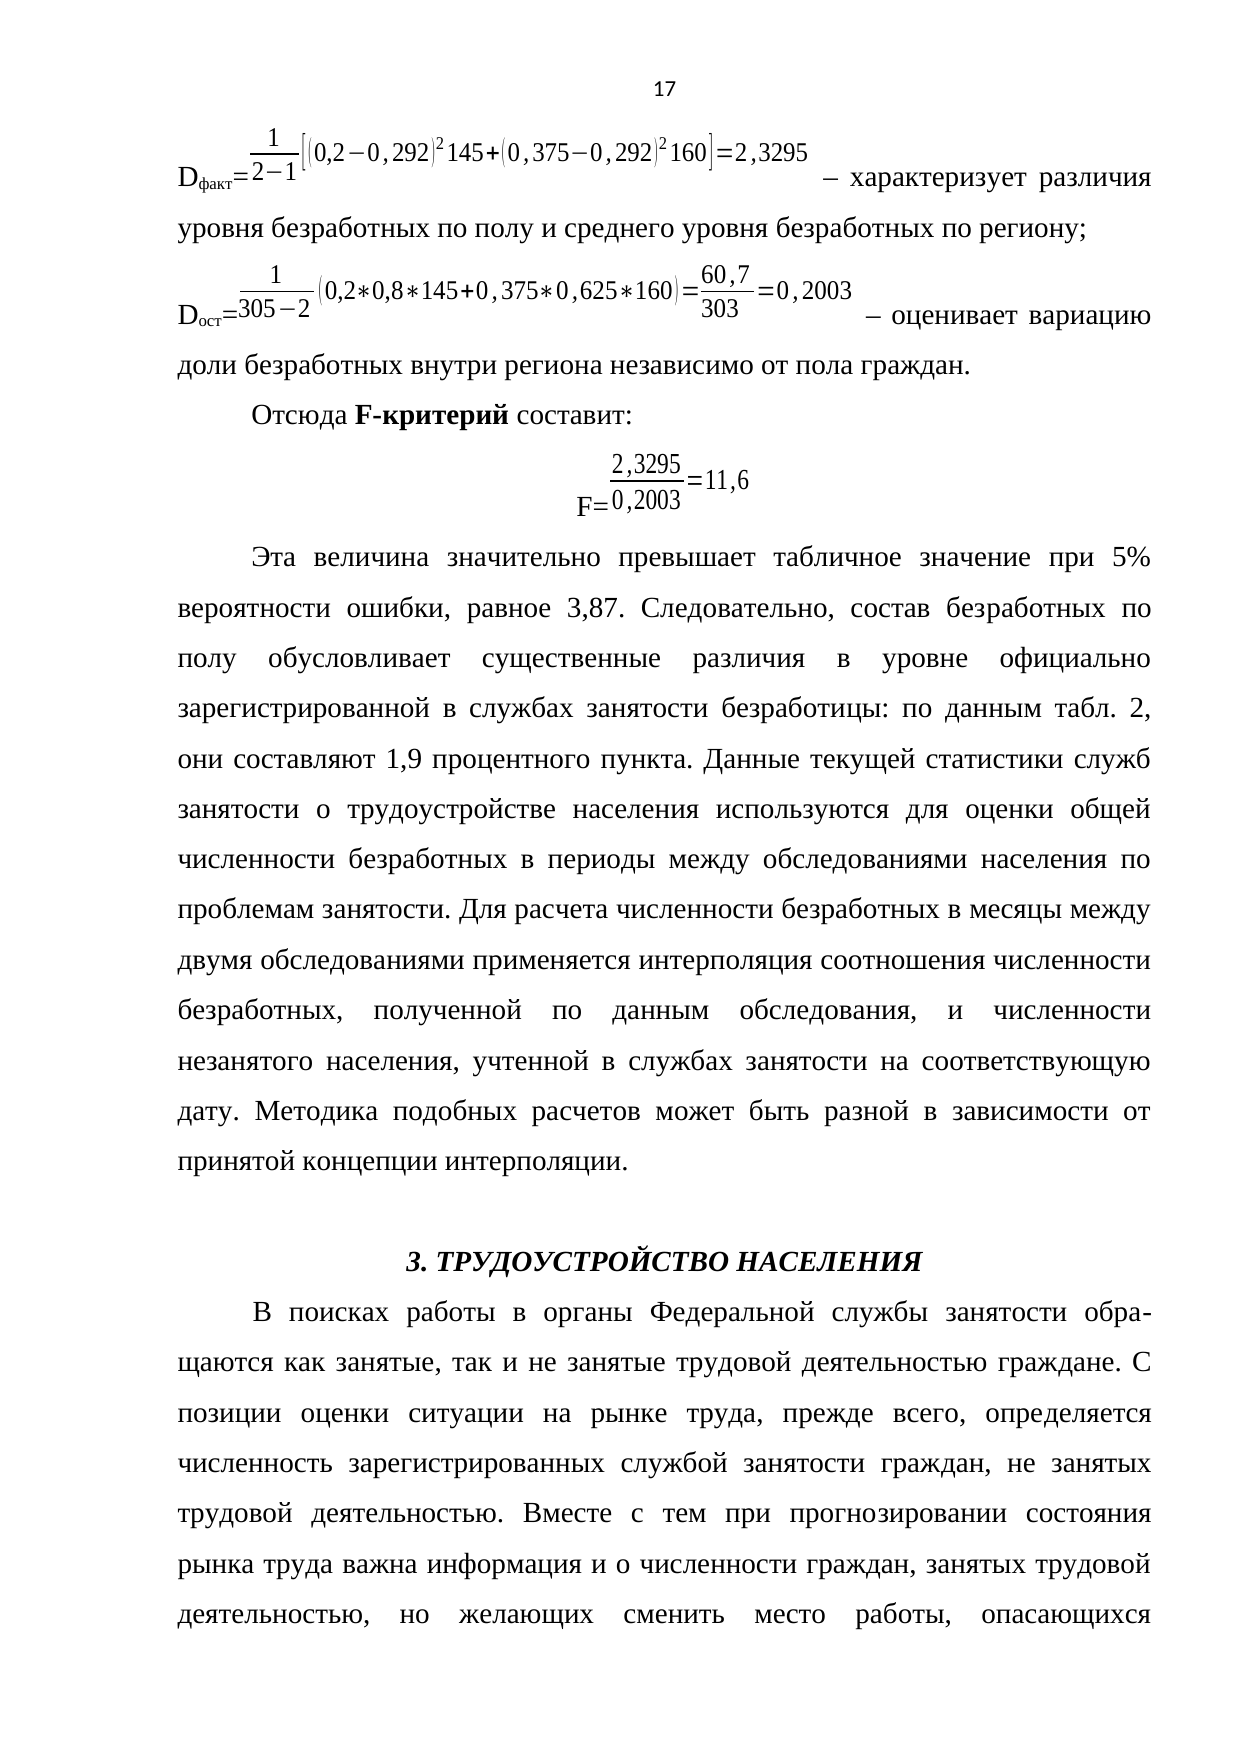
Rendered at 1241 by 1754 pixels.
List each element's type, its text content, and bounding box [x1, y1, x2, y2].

text 3. ТРУДОУСТРОЙСТВО НАСЕЛЕНИЯ [177, 1244, 1152, 1277]
text F= [177, 448, 1152, 523]
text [177, 1294, 1152, 1629]
text Dост= – оценивает вариацию доли безработных внутри региона независимо от пола граждан. [177, 260, 1152, 381]
text Отсюда F-критерий составит: [177, 397, 1152, 431]
text Dфакт= – характеризует различия уровня безработных по полу и среднего уровня безработных по региону; [177, 123, 1152, 243]
text Эта величина значительно превышает табличное значение при 5% вероятности ошибки, равное 3,87. Следовательно, состав безработных по полу обусловливает существенные различия в уровне официально зарегистрированной в службах занятости безработицы: по данным табл. 2, они составляют 1,9 процентного пункта. Данные текущей статистики служб занятости о трудоустройстве населения используются для оценки общей численности безработных в периоды между обследованиями населения по проблемам занятости. Для расчета численности безработных в месяцы между двумя обследованиями применяется интерполяция соотношения численности безработных, полученной по данным обследования, и численности незанятого населения, учтенной в службах занятости на соответствующую дату. Методика подобных расчетов может быть разной в зависимости от принятой концепции интерполяции. [177, 539, 1152, 1177]
